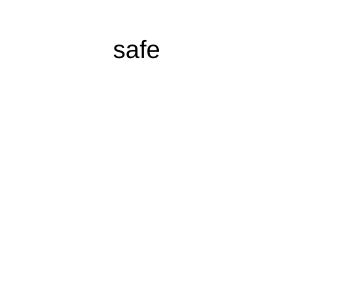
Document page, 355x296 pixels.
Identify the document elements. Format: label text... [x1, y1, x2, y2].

text safe [113, 35, 242, 64]
